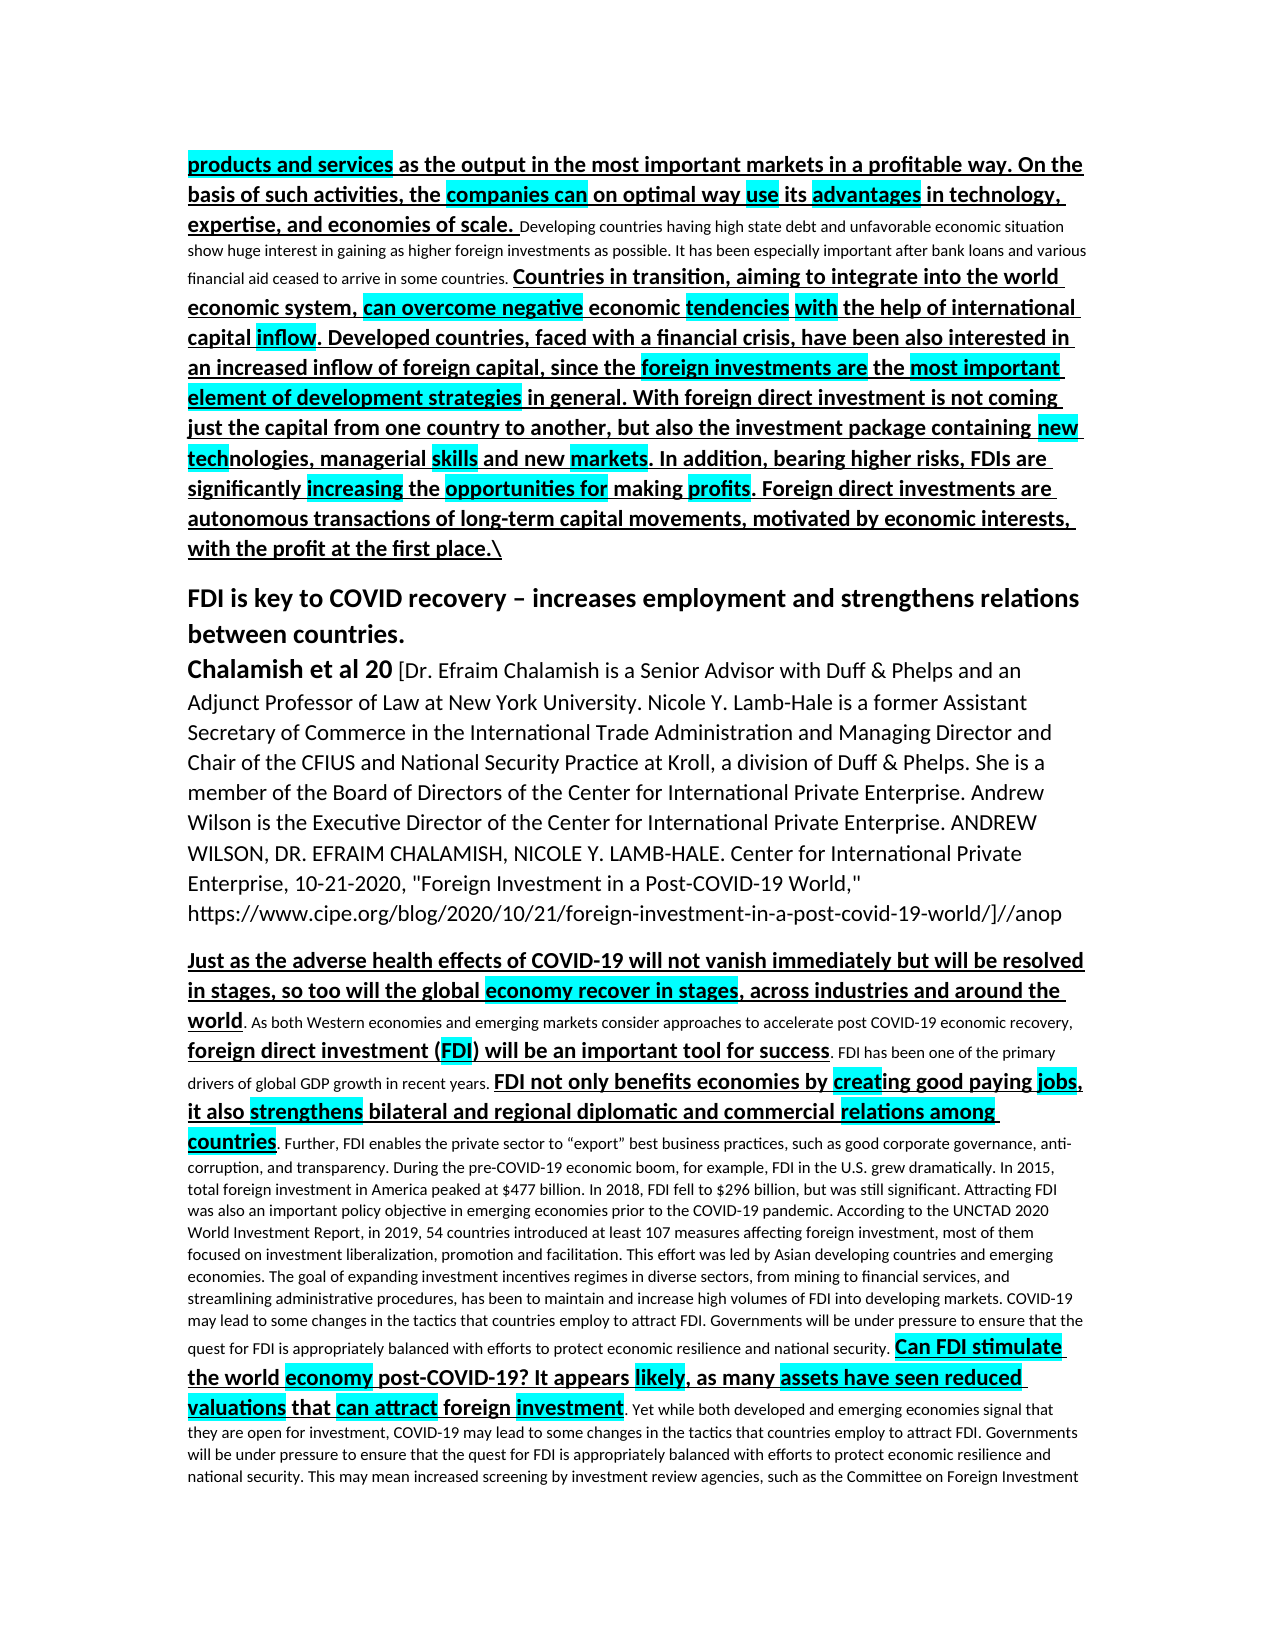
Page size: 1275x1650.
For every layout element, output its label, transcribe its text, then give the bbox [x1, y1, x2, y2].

text Chalamish et al 20 [Dr. Efraim Chalamish is a Senior Advisor with Duff & Phelps and an Adjunct Professor of Law at New York University. Nicole Y. Lamb-Hale is a former Assistant Secretary of Commerce in the International Trade Administration and Managing Director and Chair of the CFIUS and National Security Practice at Kroll, a division of Duff & Phelps. She is a member of the Board of Directors of the Center for International Private Enterprise. Andrew Wilson is the Executive Director of the Center for International Private Enterprise. ANDREW WILSON, DR. EFRAIM CHALAMISH, NICOLE Y. LAMB-HALE. Center for International Private Enterprise, 10-21-2020, "Foreign Investment in a Post-COVID-19 World," https://www.cipe.org/blog/2020/10/21/foreign-investment-in-a-post-covid-19-world/]//anop [187, 652, 1087, 927]
subtitle FDI is key to COVID recovery – increases employment and strengthens relations between countries. [187, 581, 1087, 650]
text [187, 150, 1087, 562]
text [187, 946, 1087, 1487]
